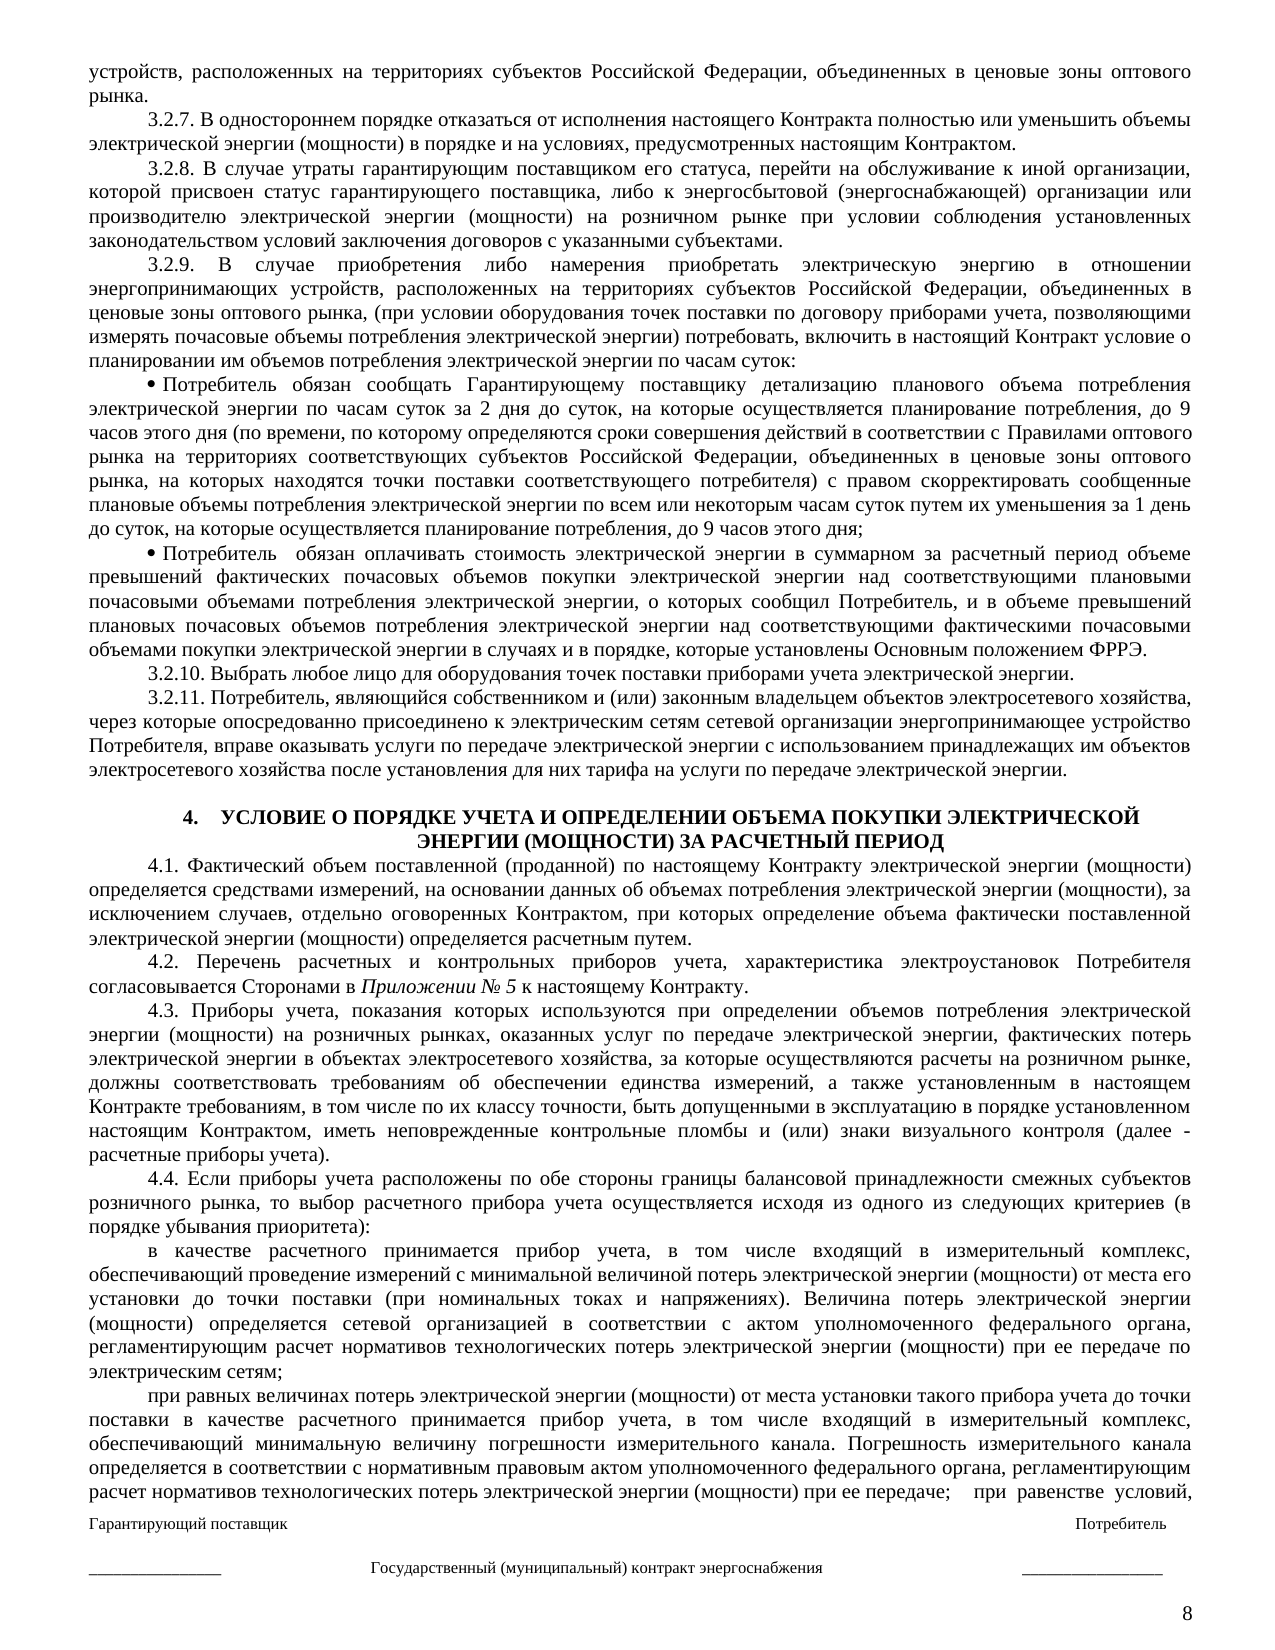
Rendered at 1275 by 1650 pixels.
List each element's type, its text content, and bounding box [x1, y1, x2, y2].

text 3.2.9. В случае приобретения либо намерения приобретать электрическую энергию в отношении энергопринимающих устройств, расположенных на территориях субъектов Российской Федерации, объединенных в ценовые зоны оптового рынка, (при условии оборудования точек поставки по договору приборами учета, позволяющими измерять почасовые объемы потребления электрической энергии) потребовать, включить в настоящий Контракт условие о планировании им объемов потребления электрической энергии по часам суток: [89, 252, 1192, 372]
list Потребитель обязан оплачивать стоимость электрической энергии в суммарном за расчетный период объеме превышений фактических почасовых объемов покупки электрической энергии над соответствующими плановыми почасовыми объемами потребления электрической энергии, о которых сообщил Потребитель, и в объеме превышений плановых почасовых объемов потребления электрической энергии над соответствующими фактическими почасовыми объемами покупки электрической энергии в случаях и в порядке, которые установлены Основным положением ФРРЭ. [89, 540, 1192, 661]
text 3.2.11. Потребитель, являющийся собственником и (или) законным владельцем объектов электросетевого хозяйства, через которые опосредованно присоединено к электрическим сетям сетевой организации энергопринимающее устройство Потребителя, вправе оказывать услуги по передаче электрической энергии с использованием принадлежащих им объектов электросетевого хозяйства после установления для них тарифа на услуги по передаче электрической энергии. [89, 685, 1192, 781]
text 4.3. Приборы учета, показания которых используются при определении объемов потребления электрической энергии (мощности) на розничных рынках, оказанных услуг по передаче электрической энергии, фактических потерь электрической энергии в объектах электросетевого хозяйства, за которые осуществляются расчеты на розничном рынке, должны соответствовать требованиям об обеспечении единства измерений, а также установленным в настоящем Контракте требованиям, в том числе по их классу точности, быть допущенными в эксплуатацию в порядке установленном настоящим Контрактом, иметь неповрежденные контрольные пломбы и (или) знаки визуального контроля (далее - расчетные приборы учета). [89, 998, 1192, 1166]
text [89, 1383, 1192, 1503]
text 3.2.10. Выбрать любое лицо для оборудования точек поставки приборами учета электрической энергии. [89, 661, 1192, 685]
text 4.2. Перечень расчетных и контрольных приборов учета, характеристика электроустановок Потребителя согласовывается Сторонами в Приложении № 5 к настоящему Контракту. [89, 949, 1192, 998]
list Потребитель обязан сообщать Гарантирующему поставщику детализацию планового объема потребления электрической энергии по часам суток за 2 дня до суток, на которые осуществляется планирование потребления, до 9 часов этого дня (по времени, по которому определяются сроки совершения действий в соответствии с Правилами оптового рынка на территориях соответствующих субъектов Российской Федерации, объединенных в ценовые зоны оптового рынка, на которых находятся точки поставки соответствующего потребителя) с правом скорректировать сообщенные плановые объемы потребления электрической энергии по всем или некоторым часам суток путем их уменьшения за 1 день до суток, на которые осуществляется планирование потребления, до 9 часов этого дня; [89, 372, 1192, 540]
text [89, 59, 1192, 107]
text 3.2.8. В случае утраты гарантирующим поставщиком его статуса, перейти на обслуживание к иной организации, которой присвоен статус гарантирующего поставщика, либо к энергосбытовой (энергоснабжающей) организации или производителю электрической энергии (мощности) на розничном рынке при условии соблюдения установленных законодательством условий заключения договоров с указанными субъектами. [89, 155, 1192, 252]
text 4.4. Если приборы учета расположены по обе стороны границы балансовой принадлежности смежных субъектов розничного рынка, то выбор расчетного прибора учета осуществляется исходя из одного из следующих критериев (в порядке убывания приоритета): [89, 1166, 1192, 1238]
text 3.2.7. В одностороннем порядке отказаться от исполнения настоящего Контракта полностью или уменьшить объемы электрической энергии (мощности) в порядке и на условиях, предусмотренных настоящим Контрактом. [89, 107, 1192, 155]
text 4.1. Фактический объем поставленной (проданной) по настоящему Контракту электрической энергии (мощности) определяется средствами измерений, на основании данных об объемах потребления электрической энергии (мощности), за исключением случаев, отдельно оговоренных Контрактом, при которых определение объема фактически поставленной электрической энергии (мощности) определяется расчетным путем. [89, 853, 1192, 949]
text в качестве расчетного принимается прибор учета, в том числе входящий в измерительный комплекс, обеспечивающий проведение измерений с минимальной величиной потерь электрической энергии (мощности) от места его установки до точки поставки (при номинальных токах и напряжениях). Величина потерь электрической энергии (мощности) определяется сетевой организацией в соответствии с актом уполномоченного федерального органа, регламентирующим расчет нормативов технологических потерь электрической энергии (мощности) при ее передаче по электрическим сетям; [89, 1238, 1192, 1383]
list УСЛОВИЕ О ПОРЯДКЕ УЧЕТА И ОПРЕДЕЛЕНИИ ОБЪЕМА ПОКУПКИ ЭЛЕКТРИЧЕСКОЙ ЭНЕРГИИ (МОЩНОСТИ) ЗА РАСЧЕТНЫЙ ПЕРИОД [131, 805, 1192, 853]
